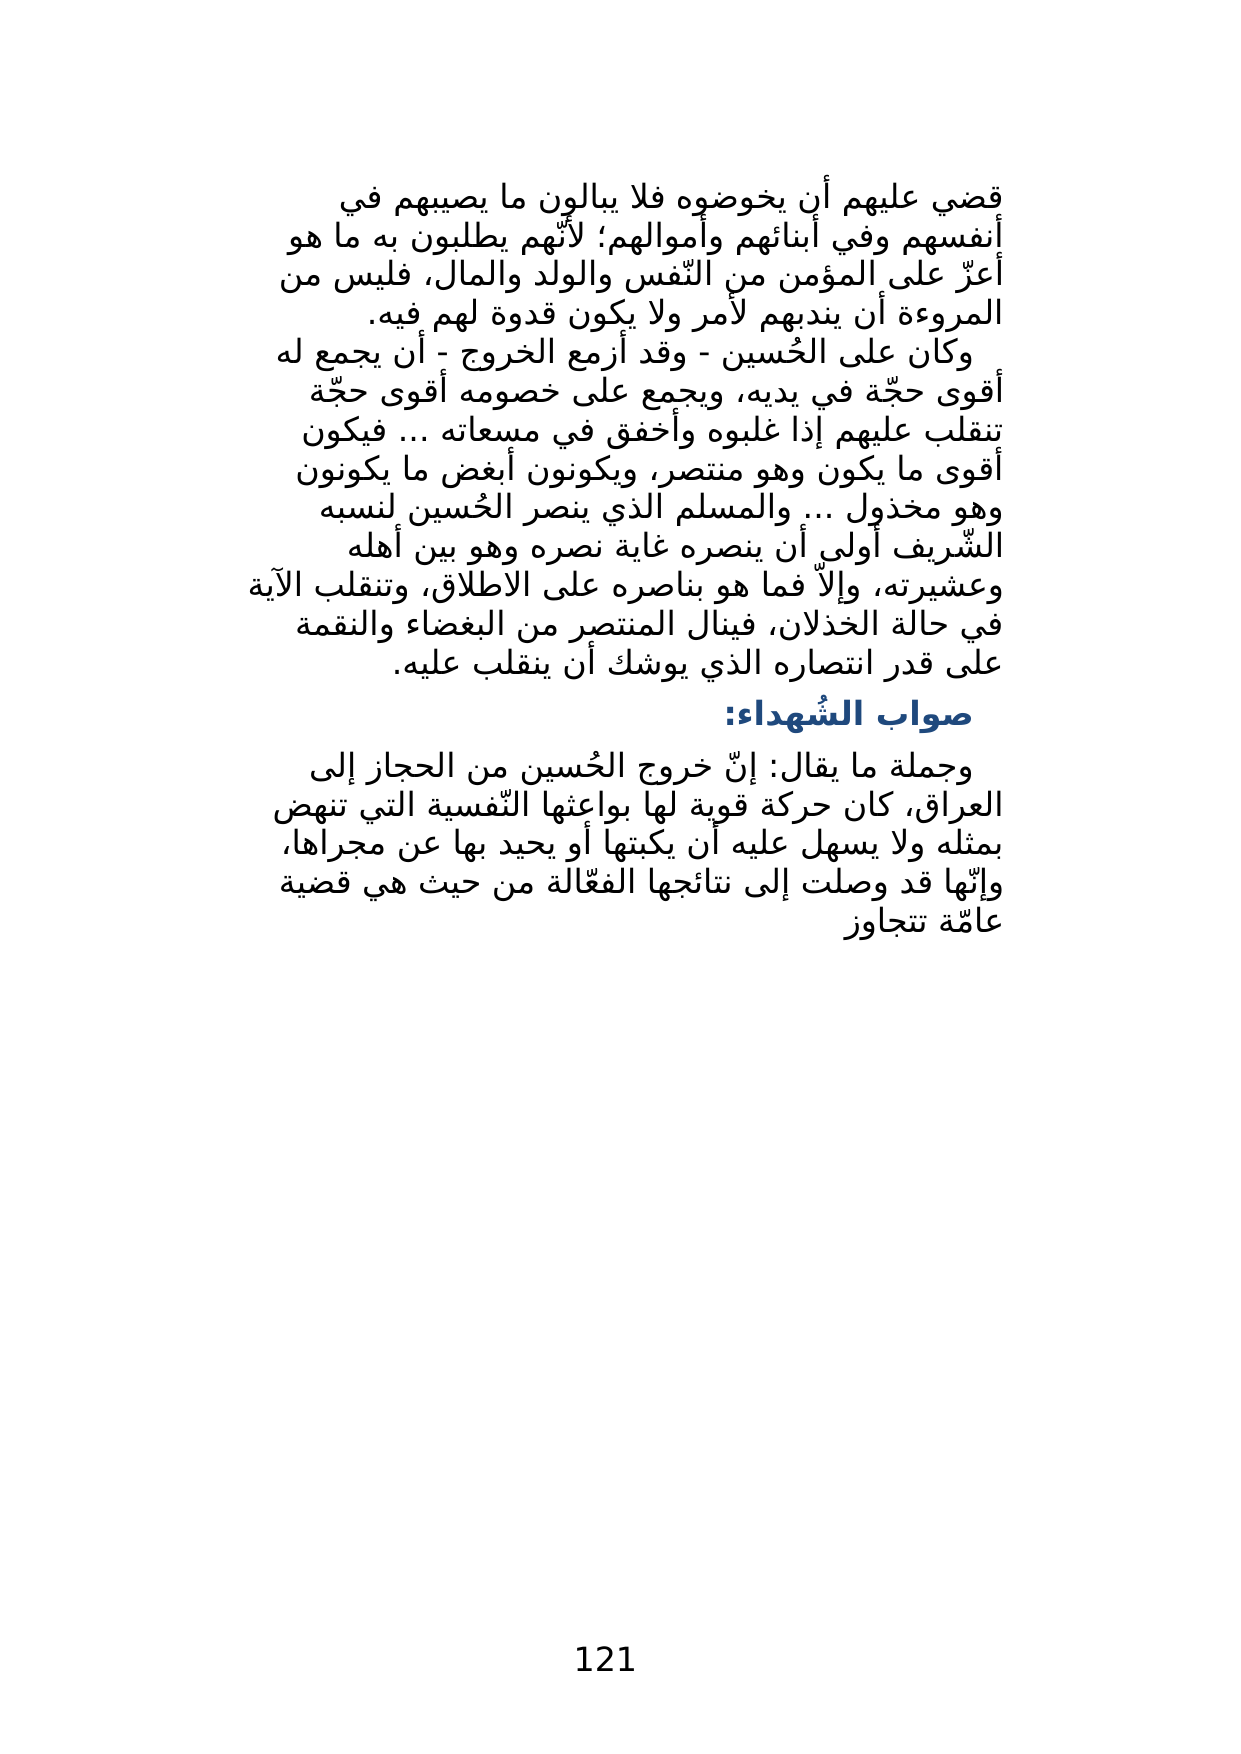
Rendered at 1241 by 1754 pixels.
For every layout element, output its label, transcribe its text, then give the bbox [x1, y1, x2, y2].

text قضي عليهم أن يخوضوه فلا يبالون ما يصيبهم في أنفسهم وفي أبنائهم وأموالهم؛ لأنّهم يطلبون به ما هو أعزّ على المؤمن من النّفس والولد والمال، فليس من المروءة أن يندبهم لأمر ولا يكون قدوة لهم فيه. [236, 177, 1004, 333]
text وكان على الحُسين - وقد أزمع الخروج - أن يجمع له أقوى حجّة في يديه، ويجمع على خصومه أقوى حجّة تنقلب عليهم إذا غلبوه وأخفق في مسعاته ... فيكون أقوى ما يكون وهو منتصر، ويكونون أبغض ما يكونون وهو مخذول ... والمسلم الذي ينصر الحُسين لنسبه الشّريف أولى أن ينصره غاية نصره وهو بين أهله وعشيرته، وإلاّ فما هو بناصره على الاطلاق، وتنقلب الآية في حالة الخذلان، فينال المنتصر من البغضاء والنقمة على قدر انتصاره الذي يوشك أن ينقلب عليه. [236, 333, 1004, 682]
text وجملة ما يقال: إنّ خروج الحُسين من الحجاز إلى العراق، كان حركة قوية لها بواعثها النّفسية التي تنهض بمثله ولا يسهل عليه أن يكبتها أو يحيد بها عن مجراها، وإنّها قد وصلت إلى نتائجها الفعّالة من حيث هي قضية عامّة تتجاوز [236, 746, 1004, 940]
subtitle صواب الشُهداء: [236, 695, 1004, 734]
